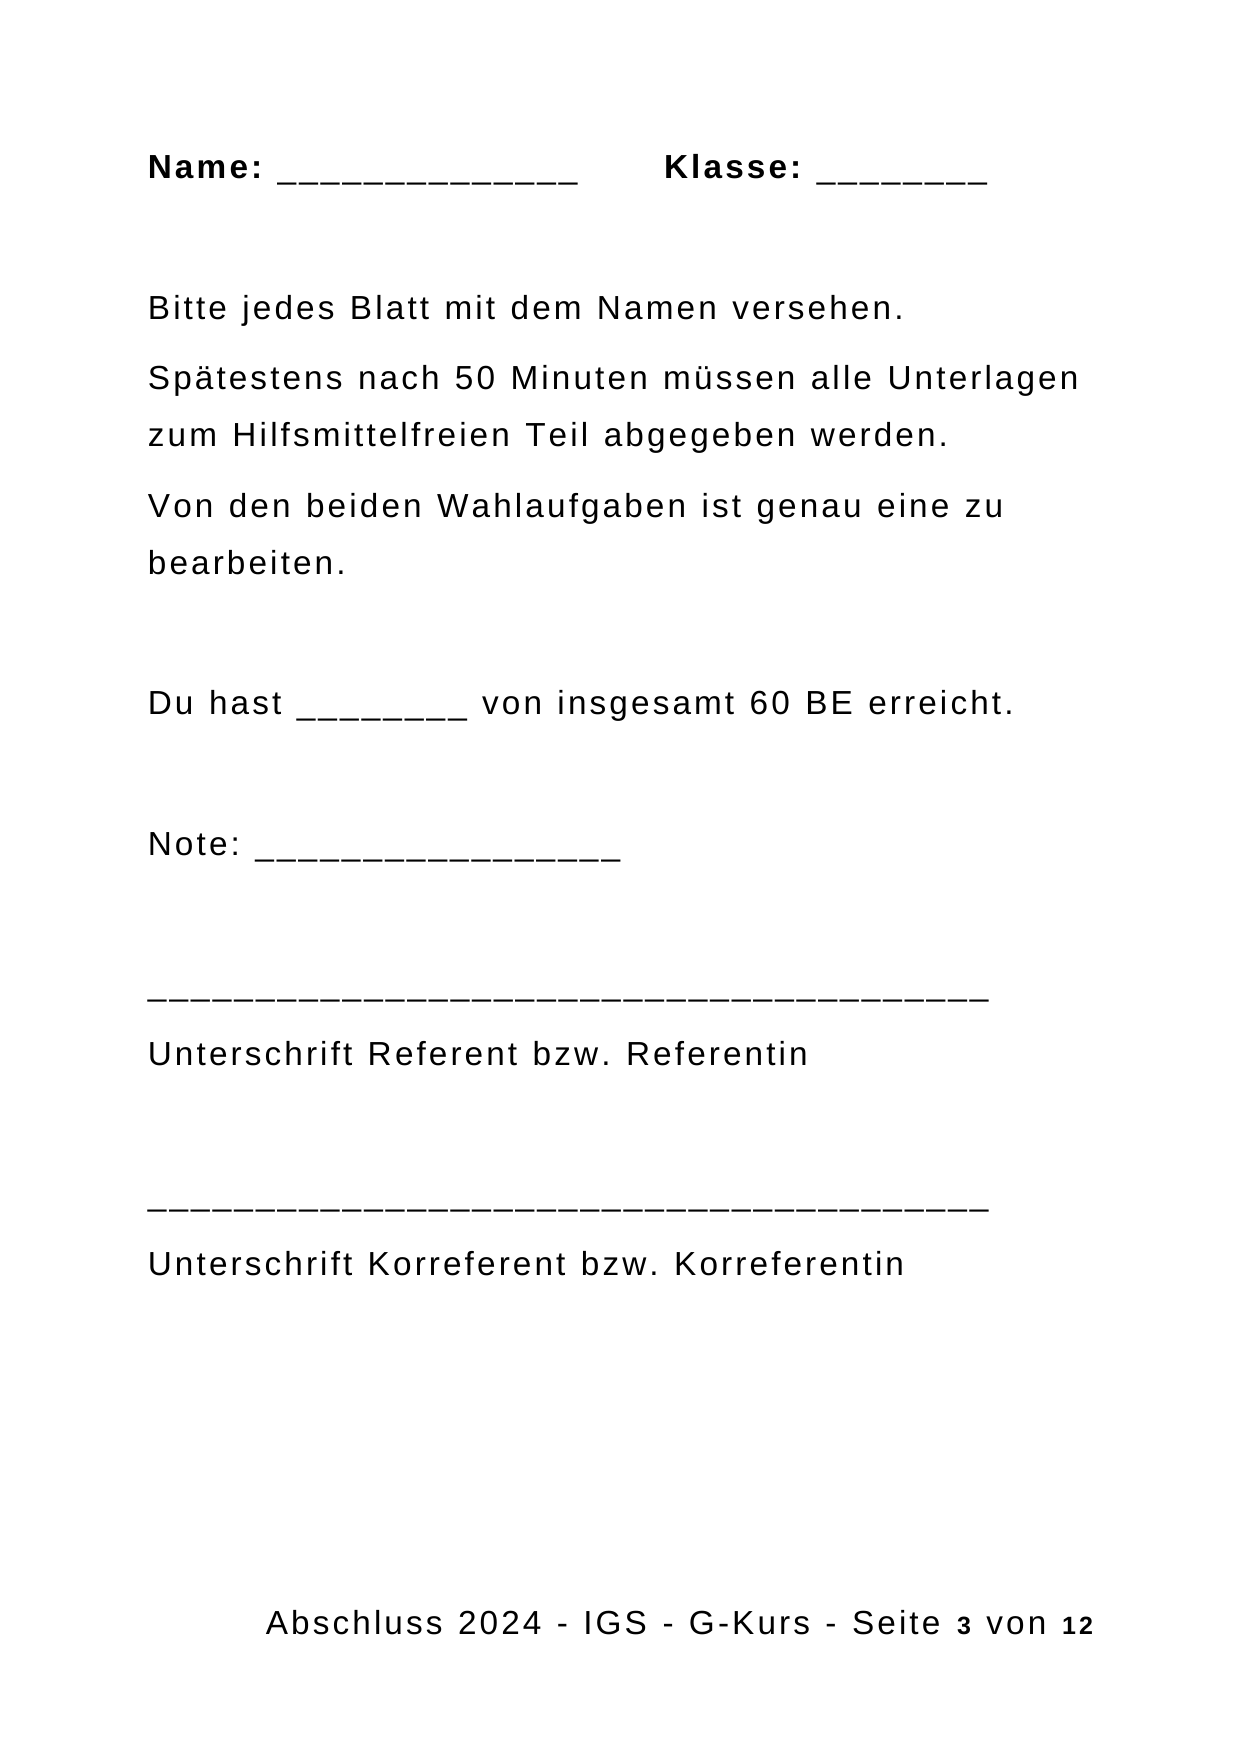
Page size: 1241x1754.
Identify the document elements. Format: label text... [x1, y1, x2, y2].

text _______________________________________ [148, 1174, 1093, 1213]
text Unterschrift Korreferent bzw. Korreferentin [148, 1244, 1093, 1283]
text Spätestens nach 50 Minuten müssen alle Unterlagen zum Hilfsmittelfreien Teil abgegeben werden. [148, 358, 1093, 454]
text Bitte jedes Blatt mit dem Namen versehen. [148, 288, 1093, 326]
text Name: ______________ Klasse: ________ [148, 148, 1093, 186]
text Note: _________________ [148, 824, 1093, 862]
text Von den beiden Wahlaufgaben ist genau eine zu bearbeiten. [148, 486, 1093, 582]
text Unterschrift Referent bzw. Referentin [148, 1034, 1093, 1072]
text Du hast ________ von insgesamt 60 BE erreicht. [148, 683, 1093, 722]
text _______________________________________ [148, 964, 1093, 1002]
